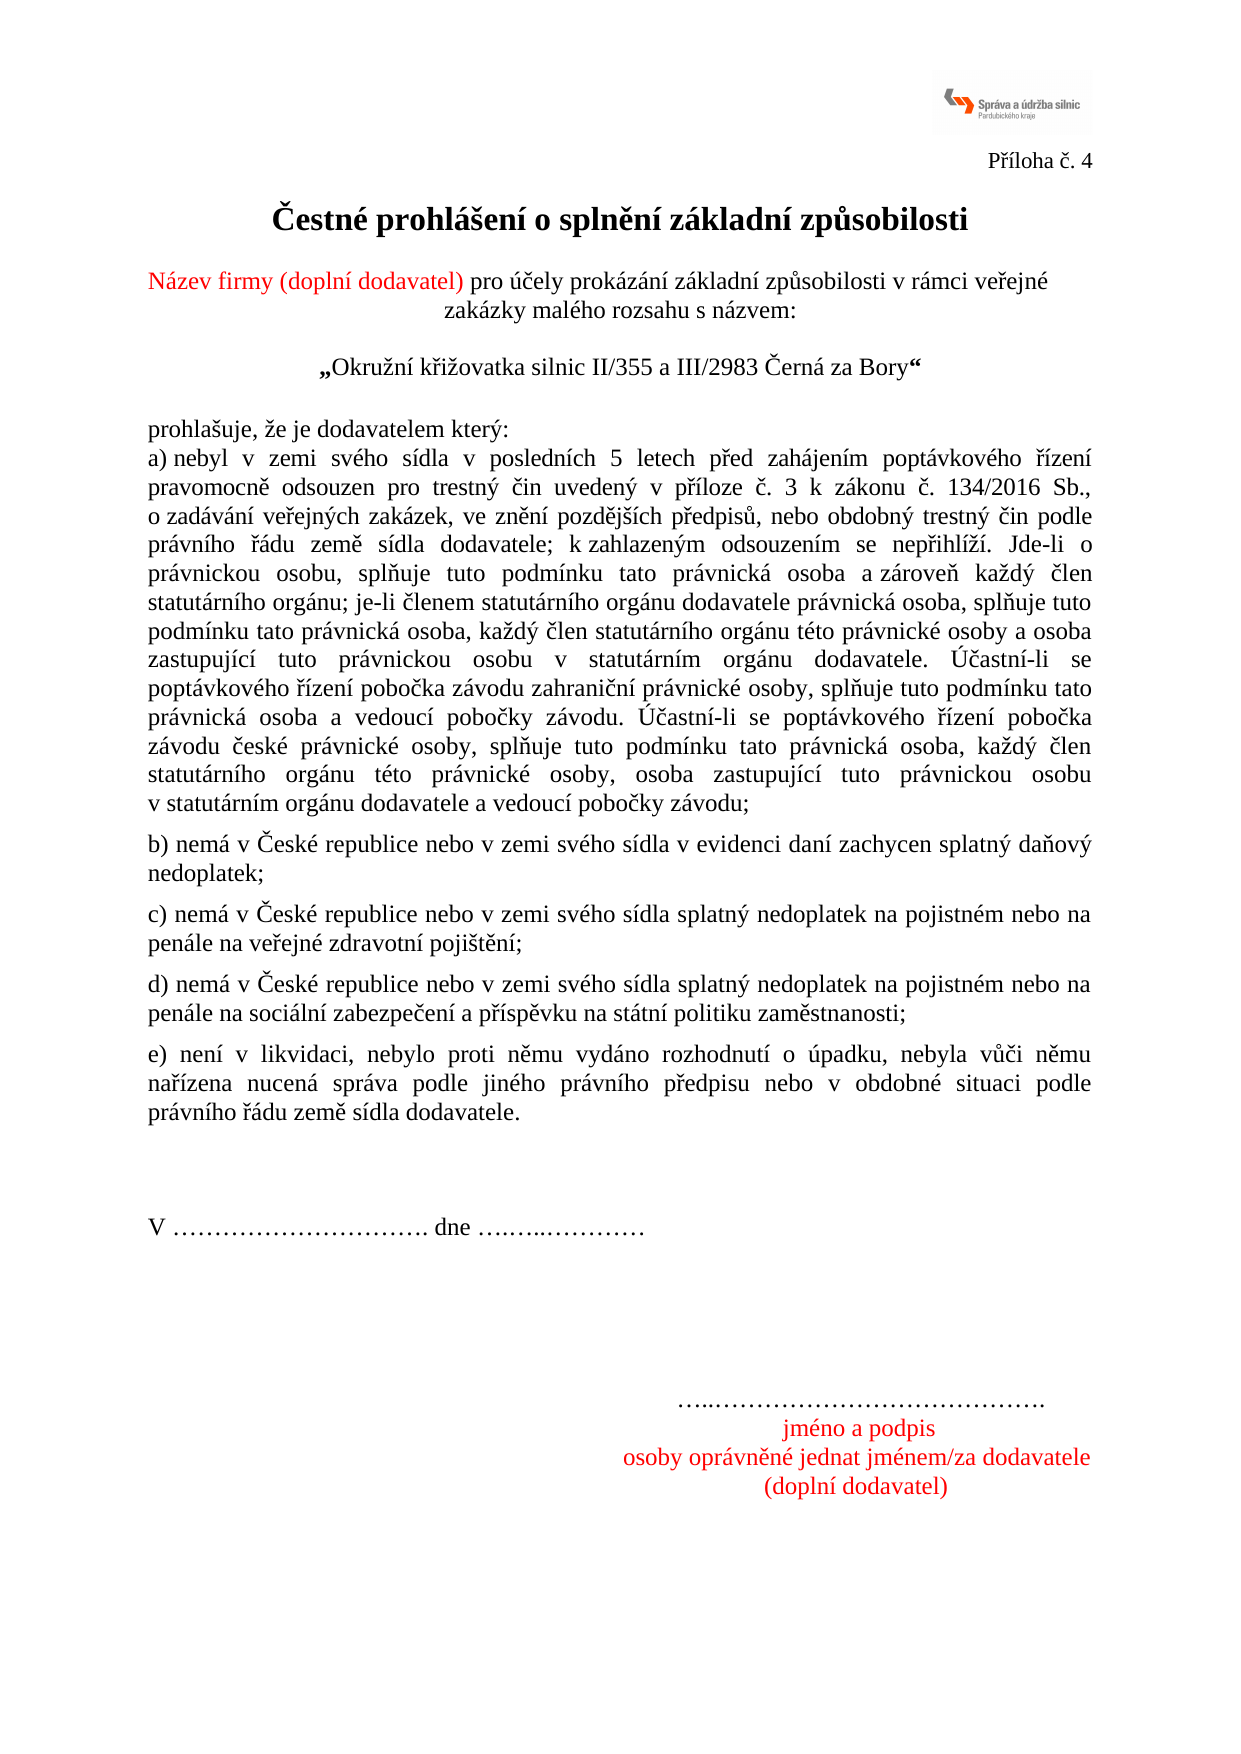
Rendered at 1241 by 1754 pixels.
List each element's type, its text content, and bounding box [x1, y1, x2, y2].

text Název firmy (doplní dodavatel) pro účely prokázání základní způsobilosti v rámci veřejné [148, 266, 1093, 295]
picture [931, 70, 1093, 135]
text zakázky malého rozsahu s názvem: [148, 295, 1093, 323]
text d) nemá v České republice nebo v zemi svého sídla splatný nedoplatek na pojistném nebo na penále na sociální zabezpečení a příspěvku na státní politiku zaměstnanosti; [148, 969, 1093, 1027]
text Příloha č. 4 [148, 148, 1093, 174]
text e) není v likvidaci, nebylo proti němu vydáno rozhodnutí o úpadku, nebyla vůči němu nařízena nucená správa podle jiného právního předpisu nebo v obdobné situaci podle právního řádu země sídla dodavatele. [148, 1039, 1093, 1126]
text prohlašuje, že je dodavatelem který: [148, 414, 1093, 443]
text …..…………………………………. [664, 1384, 1093, 1413]
text V …………………………. dne ….…..………… [148, 1212, 1093, 1241]
text a) nebyl v zemi svého sídla v posledních 5 letech před zahájením poptávkového řízení pravomocně odsouzen pro trestný čin uvedený v příloze č. 3 k zákonu č. 134/2016 Sb., o zadávání veřejných zakázek, ve znění pozdějších předpisů, nebo obdobný trestný čin podle právního řádu země sídla dodavatele; k zahlazeným odsouzením se nepřihlíží. Jde-li o právnickou osobu, splňuje tuto podmínku tato právnická osoba a zároveň každý člen statutárního orgánu; je-li členem statutárního orgánu dodavatele právnická osoba, splňuje tuto podmínku tato právnická osoba, každý člen statutárního orgánu této právnické osoby a osoba zastupující tuto právnickou osobu v statutárním orgánu dodavatele. Účastní-li se poptávkového řízení pobočka závodu zahraniční právnické osoby, splňuje tuto podmínku tato právnická osoba a vedoucí pobočky závodu. Účastní-li se poptávkového řízení pobočka závodu české právnické osoby, splňuje tuto podmínku tato právnická osoba, každý člen statutárního orgánu této právnické osoby, osoba zastupující tuto právnickou osobu v statutárním orgánu dodavatele a vedoucí pobočky závodu; [148, 443, 1093, 817]
text osoby oprávněné jednat jménem/za dodavatele [148, 1442, 1093, 1471]
text „Okružní křižovatka silnic II/355 a III/2983 Černá za Bory“ [148, 352, 1093, 381]
text b) nemá v České republice nebo v zemi svého sídla v evidenci daní zachycen splatný daňový nedoplatek; [148, 829, 1093, 887]
text Čestné prohlášení o splnění základní způsobilosti [148, 199, 1093, 237]
text (doplní dodavatel) [590, 1471, 1093, 1499]
text jméno a podpis [590, 1413, 1093, 1442]
text c) nemá v České republice nebo v zemi svého sídla splatný nedoplatek na pojistném nebo na penále na veřejné zdravotní pojištění; [148, 899, 1093, 957]
